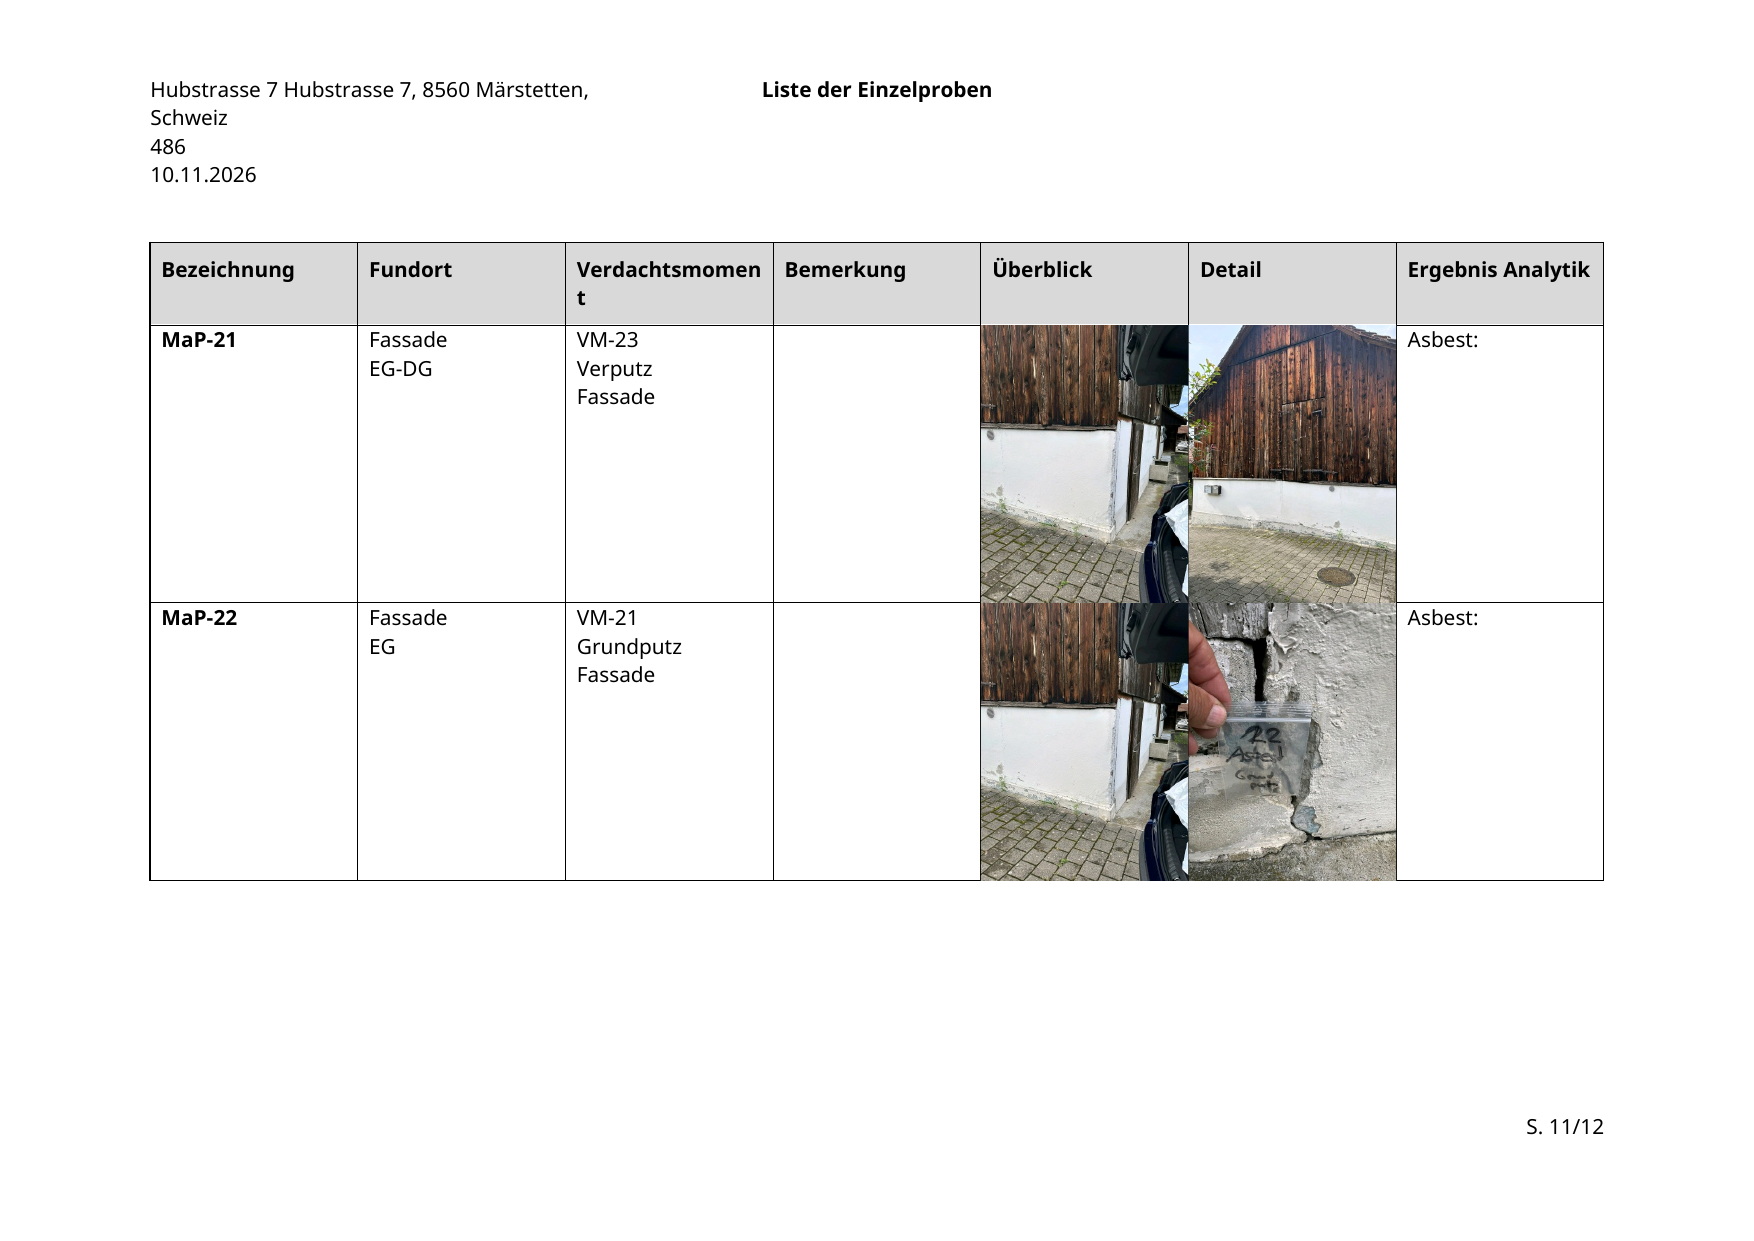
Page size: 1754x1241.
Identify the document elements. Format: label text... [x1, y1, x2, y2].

table_header Überblick [981, 243, 1188, 324]
picture [980, 325, 1397, 881]
table_cell MaP-21 [151, 326, 357, 602]
table_header Detail [1189, 243, 1396, 324]
table_header Bemerkung [774, 243, 980, 324]
table_header Verdachtsmoment [566, 243, 773, 324]
table_cell VM-23 Verputz Fassade [566, 326, 773, 602]
table_cell Fassade EG-DG [358, 326, 565, 602]
table_cell Asbest: [1397, 603, 1603, 880]
table_cell Fassade EG [358, 603, 565, 880]
table_cell [774, 603, 980, 880]
table_cell VM-21 Grundputz Fassade [566, 603, 773, 880]
table_header Bezeichnung [151, 243, 357, 324]
table_header Ergebnis Analytik [1397, 243, 1603, 324]
table_header Fundort [358, 243, 565, 324]
table_cell Asbest: [1397, 326, 1603, 602]
table_cell [774, 326, 980, 602]
table_cell MaP-22 [151, 603, 357, 880]
